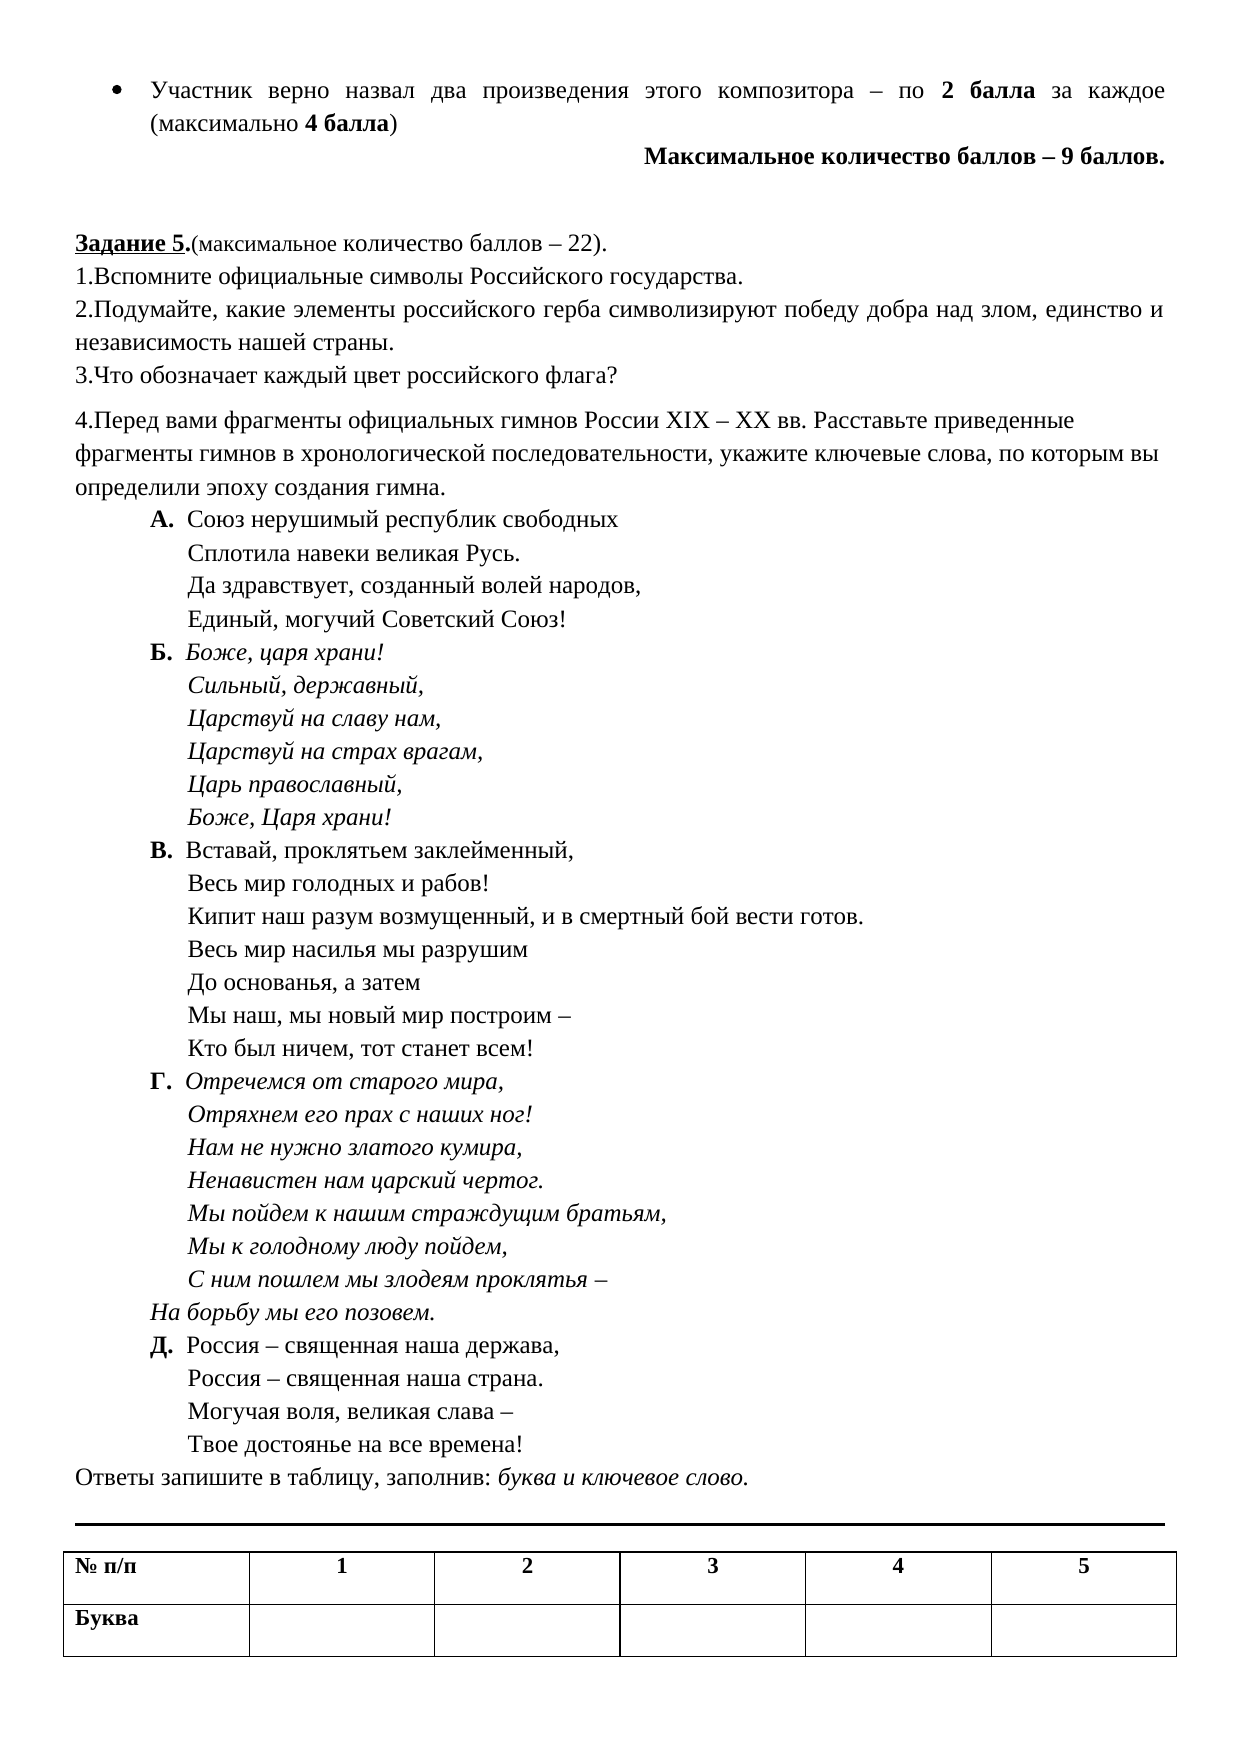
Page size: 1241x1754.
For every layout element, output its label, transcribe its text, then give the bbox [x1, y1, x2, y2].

text Царствуй на страх врагам, [75, 736, 1165, 764]
text Единый, могучий Советский Союз! [75, 604, 1165, 632]
text До основанья, а затем [75, 967, 1165, 996]
table_header 2 [435, 1553, 619, 1603]
text Весь мир голодных и рабов! [75, 868, 1165, 897]
table_header 3 [621, 1553, 805, 1603]
text Сильный, державный, [75, 670, 1165, 698]
table_cell [435, 1605, 619, 1656]
table_header 4 [806, 1553, 991, 1603]
text С ним пошлем мы злодеям проклятья – [75, 1264, 1165, 1293]
table_header 5 [992, 1553, 1176, 1603]
text Да здравствует, созданный волей народов, [75, 571, 1165, 599]
text Сплотила навеки великая Русь. [75, 538, 1165, 566]
text В. Вставай, проклятьем заклейменный, [75, 835, 1165, 863]
text 4.Перед вами фрагменты официальных гимнов России XIX – XX вв. Расставьте приведенные фрагменты гимнов в хронологической последовательности, укажите ключевые слова, по которым вы определили эпоху создания гимна. [75, 406, 1165, 500]
text Кипит наш разум возмущенный, и в смертный бой вести готов. [75, 901, 1165, 929]
text Боже, Царя храни! [75, 802, 1165, 831]
text На борьбу мы его позовем. [75, 1297, 1165, 1326]
text Нам не нужно златого кумира, [75, 1132, 1165, 1161]
table_cell [250, 1605, 434, 1656]
table_cell [992, 1605, 1176, 1656]
text Отряхнем его прах с наших ног! [75, 1099, 1165, 1128]
text Задание 5.(максимальное количество баллов – 22). [75, 228, 1165, 257]
text Г. Отречемся от старого мира, [75, 1066, 1165, 1095]
text Ненавистен нам царский чертог. [75, 1165, 1165, 1194]
text Кто был ничем, тот станет всем! [75, 1033, 1165, 1062]
text 1.Вспомните официальные символы Российского государства. [75, 261, 1165, 290]
text 3.Что обозначает каждый цвет российского флага? [75, 360, 1165, 389]
text Мы пойдем к нашим страждущим братьям, [75, 1198, 1165, 1227]
text Твое достоянье на все времена! [75, 1429, 1165, 1458]
text Б. Боже, царя храни! [75, 637, 1165, 665]
text Мы наш, мы новый мир построим – [75, 1000, 1165, 1029]
table_cell Буква [64, 1605, 249, 1656]
text Д. Россия – священная наша держава, [75, 1330, 1165, 1359]
table_cell [621, 1605, 805, 1656]
table_header 1 [250, 1553, 434, 1603]
text А. Союз нерушимый республик свободных [75, 504, 1165, 533]
text 2.Подумайте, какие элементы российского герба символизируют победу добра над злом, единство и независимость нашей страны. [75, 294, 1165, 356]
text Мы к голодному люду пойдем, [75, 1231, 1165, 1260]
table_header № п/п [64, 1553, 249, 1603]
text Царь православный, [75, 769, 1165, 797]
text Россия – священная наша страна. [75, 1363, 1165, 1392]
text Царствуй на славу нам, [75, 703, 1165, 731]
table_cell [806, 1605, 991, 1656]
text Могучая воля, великая слава – [75, 1396, 1165, 1425]
text Ответы запишите в таблицу, заполнив: буква и ключевое слово. [75, 1462, 1165, 1491]
text Максимальное количество баллов – 9 баллов. [75, 141, 1165, 170]
list Участник верно назвал два произведения этого композитора – по 2 балла за каждое (максимально 4 балла) [112, 75, 1165, 137]
text Весь мир насилья мы разрушим [75, 934, 1165, 963]
